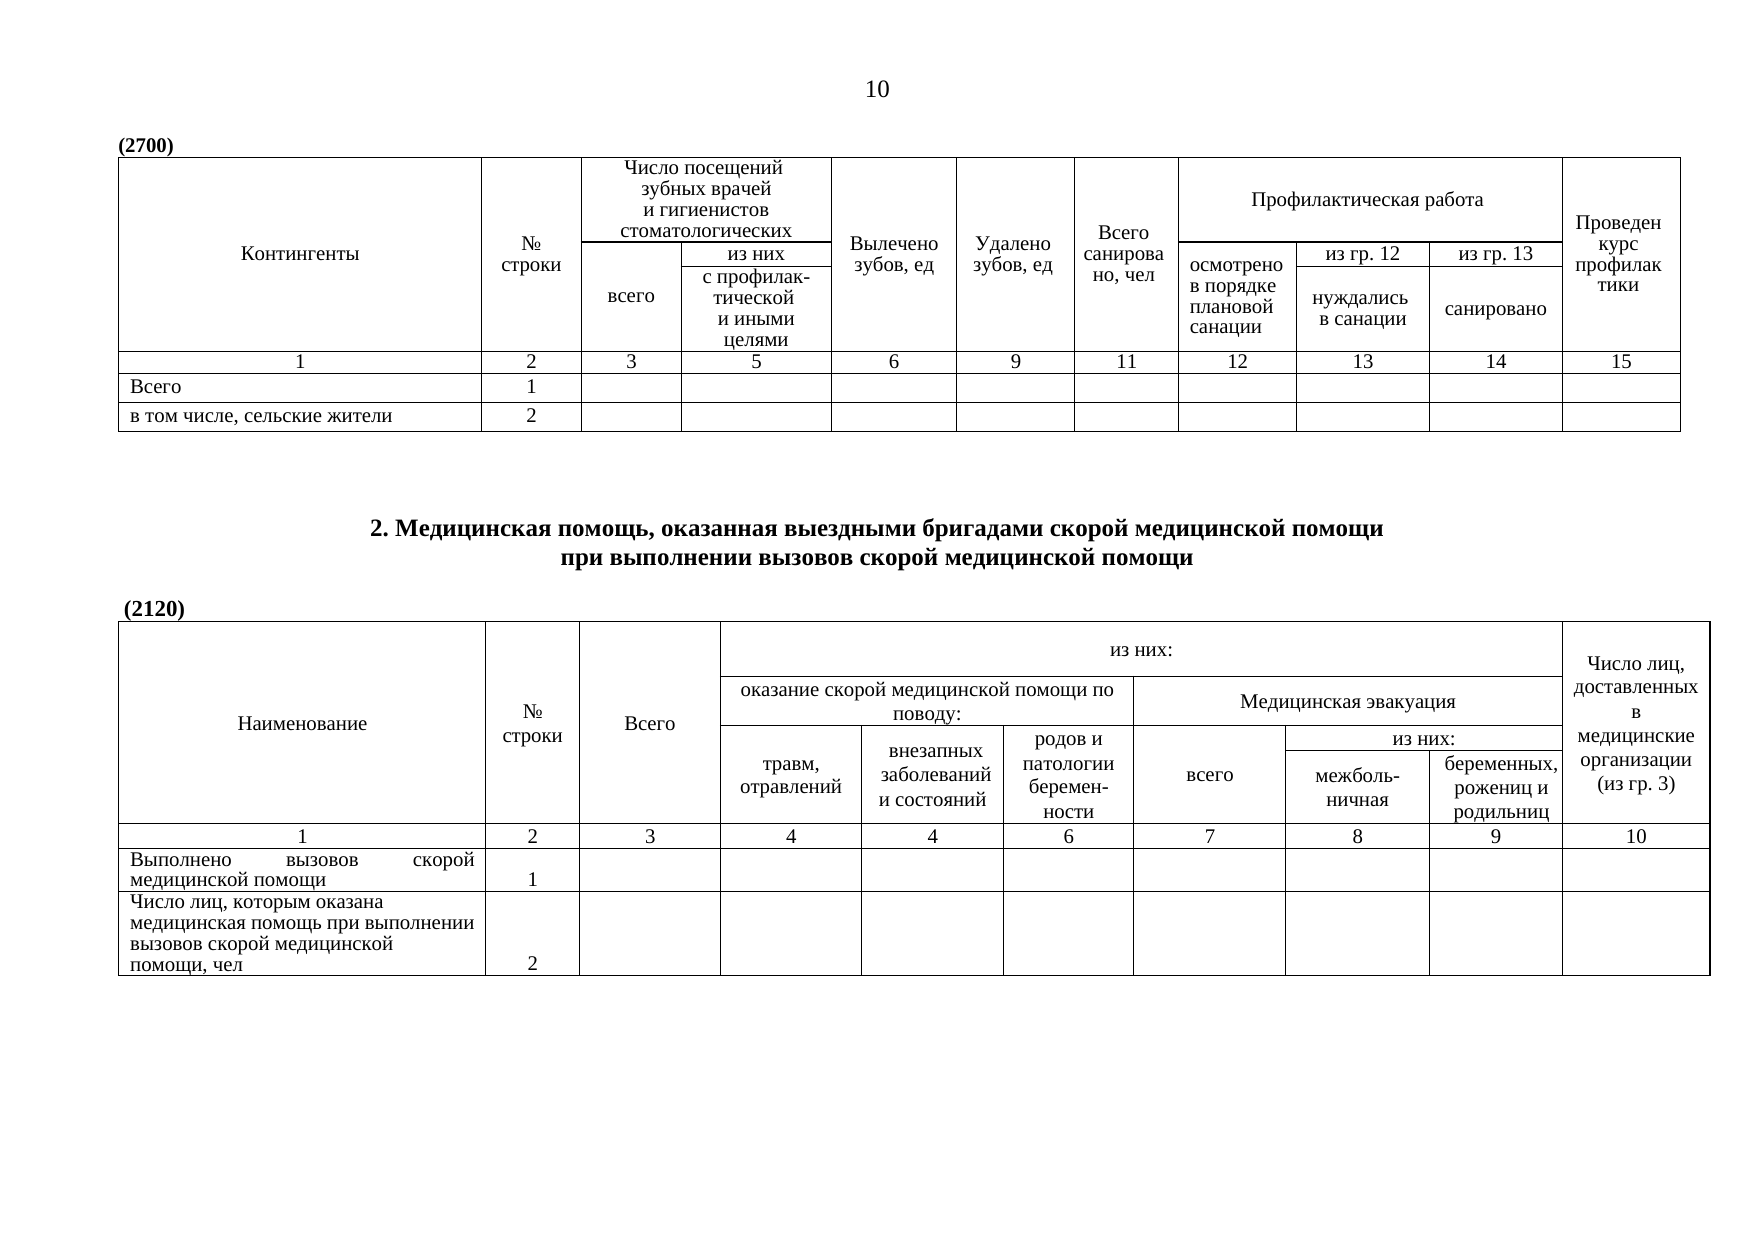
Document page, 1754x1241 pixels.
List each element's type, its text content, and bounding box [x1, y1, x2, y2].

table_cell 3 [582, 352, 681, 372]
table_cell нуждались в санации [1297, 267, 1429, 351]
table_cell внезапных заболеваний и состояний [862, 726, 1003, 823]
table_cell из них: [1286, 726, 1562, 750]
table_cell [1297, 374, 1429, 402]
table_cell 6 [1004, 824, 1133, 848]
table_cell [1286, 849, 1429, 891]
table_header Число посещений зубных врачей и гигиенистов стоматологических [582, 158, 831, 241]
table_cell 1 [119, 352, 481, 372]
table_cell [832, 403, 956, 431]
table_cell [721, 892, 861, 975]
text 2. Медицинская помощь, оказанная выездными бригадами скорой медицинской помощи [118, 513, 1636, 542]
table_cell осмотрено в порядке плановой санации [1179, 243, 1296, 351]
table_header Всего [580, 622, 720, 823]
table_cell [1563, 374, 1680, 402]
table_cell с профилак-тической и иными целями [682, 267, 831, 351]
table_cell 1 [119, 824, 485, 848]
table_header № строки [486, 622, 579, 823]
table_cell [1004, 849, 1133, 891]
table_cell 4 [862, 824, 1003, 848]
text (2700) [118, 133, 1636, 157]
table_cell Число лиц, которым оказана медицинская помощь при выполнении вызовов скорой медицинской помощи, чел [119, 892, 485, 975]
table_cell в том числе, сельские жители [119, 403, 481, 431]
table_cell [1563, 403, 1680, 431]
table_cell 12 [1179, 352, 1296, 372]
table_cell [1430, 403, 1562, 431]
table_header Всего санировано, чел [1075, 158, 1178, 351]
table_cell [682, 374, 831, 402]
table_cell 13 [1297, 352, 1429, 372]
table_cell [957, 374, 1074, 402]
table_cell всего [1134, 726, 1285, 823]
table_cell беременных, рожениц и родильниц [1430, 751, 1562, 823]
table_cell 15 [1563, 352, 1680, 372]
table_cell [582, 403, 681, 431]
table_header Проведен курс профилактики [1563, 158, 1680, 351]
table_cell из гр. 13 [1430, 243, 1562, 266]
table_cell 5 [682, 352, 831, 372]
table_cell [862, 892, 1003, 975]
table_cell 2 [486, 892, 579, 975]
table_cell Медицинская эвакуация [1134, 677, 1562, 725]
table_cell [832, 374, 956, 402]
table_header Наименование [119, 622, 485, 823]
table_cell 7 [1134, 824, 1285, 848]
table_cell 3 [580, 824, 720, 848]
table_cell [862, 849, 1003, 891]
text при выполнении вызовов скорой медицинской помощи [118, 542, 1636, 571]
table_cell 2 [486, 824, 579, 848]
table_cell оказание скорой медицинской помощи по поводу: [721, 677, 1133, 725]
table_header Профилактическая работа [1179, 158, 1562, 241]
table_cell [1297, 403, 1429, 431]
table_cell [957, 403, 1074, 431]
table_cell Всего [119, 374, 481, 402]
table_cell Выполнено вызовов скорой медицинской помощи [119, 849, 485, 891]
table_cell 1 [482, 374, 581, 402]
table_cell [1134, 849, 1285, 891]
table_cell [1563, 849, 1709, 891]
table_cell [580, 849, 720, 891]
table_cell из гр. 12 [1297, 243, 1429, 266]
table_cell 9 [957, 352, 1074, 372]
table_cell 9 [1430, 824, 1562, 848]
table_cell 2 [482, 352, 581, 372]
table_cell 4 [721, 824, 861, 848]
table_header № строки [482, 158, 581, 351]
table_cell [582, 374, 681, 402]
table_header Число лиц, доставленных в медицинские организации (из гр. 3) [1563, 622, 1709, 823]
table_header Удалено зубов, ед [957, 158, 1074, 351]
table_cell [1179, 374, 1296, 402]
table_cell 1 [486, 849, 579, 891]
table_cell 2 [482, 403, 581, 431]
table_cell [1134, 892, 1285, 975]
table_cell травм, отравлений [721, 726, 861, 823]
table_cell [1004, 892, 1133, 975]
text (2120) [118, 595, 1636, 621]
table_cell [1563, 892, 1709, 975]
table_cell всего [582, 243, 681, 351]
table_cell [1075, 374, 1178, 402]
table_cell межболь-ничная [1286, 751, 1429, 823]
table_cell 10 [1563, 824, 1709, 848]
table_cell [1286, 892, 1429, 975]
table_cell [1430, 892, 1562, 975]
table_cell 6 [832, 352, 956, 372]
table_cell [721, 849, 861, 891]
table_cell [1179, 403, 1296, 431]
table_cell санировано [1430, 267, 1562, 351]
table_cell [1430, 849, 1562, 891]
table_cell родов и патологии беремен-ности [1004, 726, 1133, 823]
table_cell [682, 403, 831, 431]
table_cell из них [682, 243, 831, 266]
table_cell [1430, 374, 1562, 402]
table_cell 11 [1075, 352, 1178, 372]
table_cell 8 [1286, 824, 1429, 848]
table_cell [1075, 403, 1178, 431]
table_header Контингенты [119, 158, 481, 351]
table_cell [580, 892, 720, 975]
table_header Вылечено зубов, ед [832, 158, 956, 351]
table_cell 14 [1430, 352, 1562, 372]
table_header из них: [721, 622, 1562, 676]
